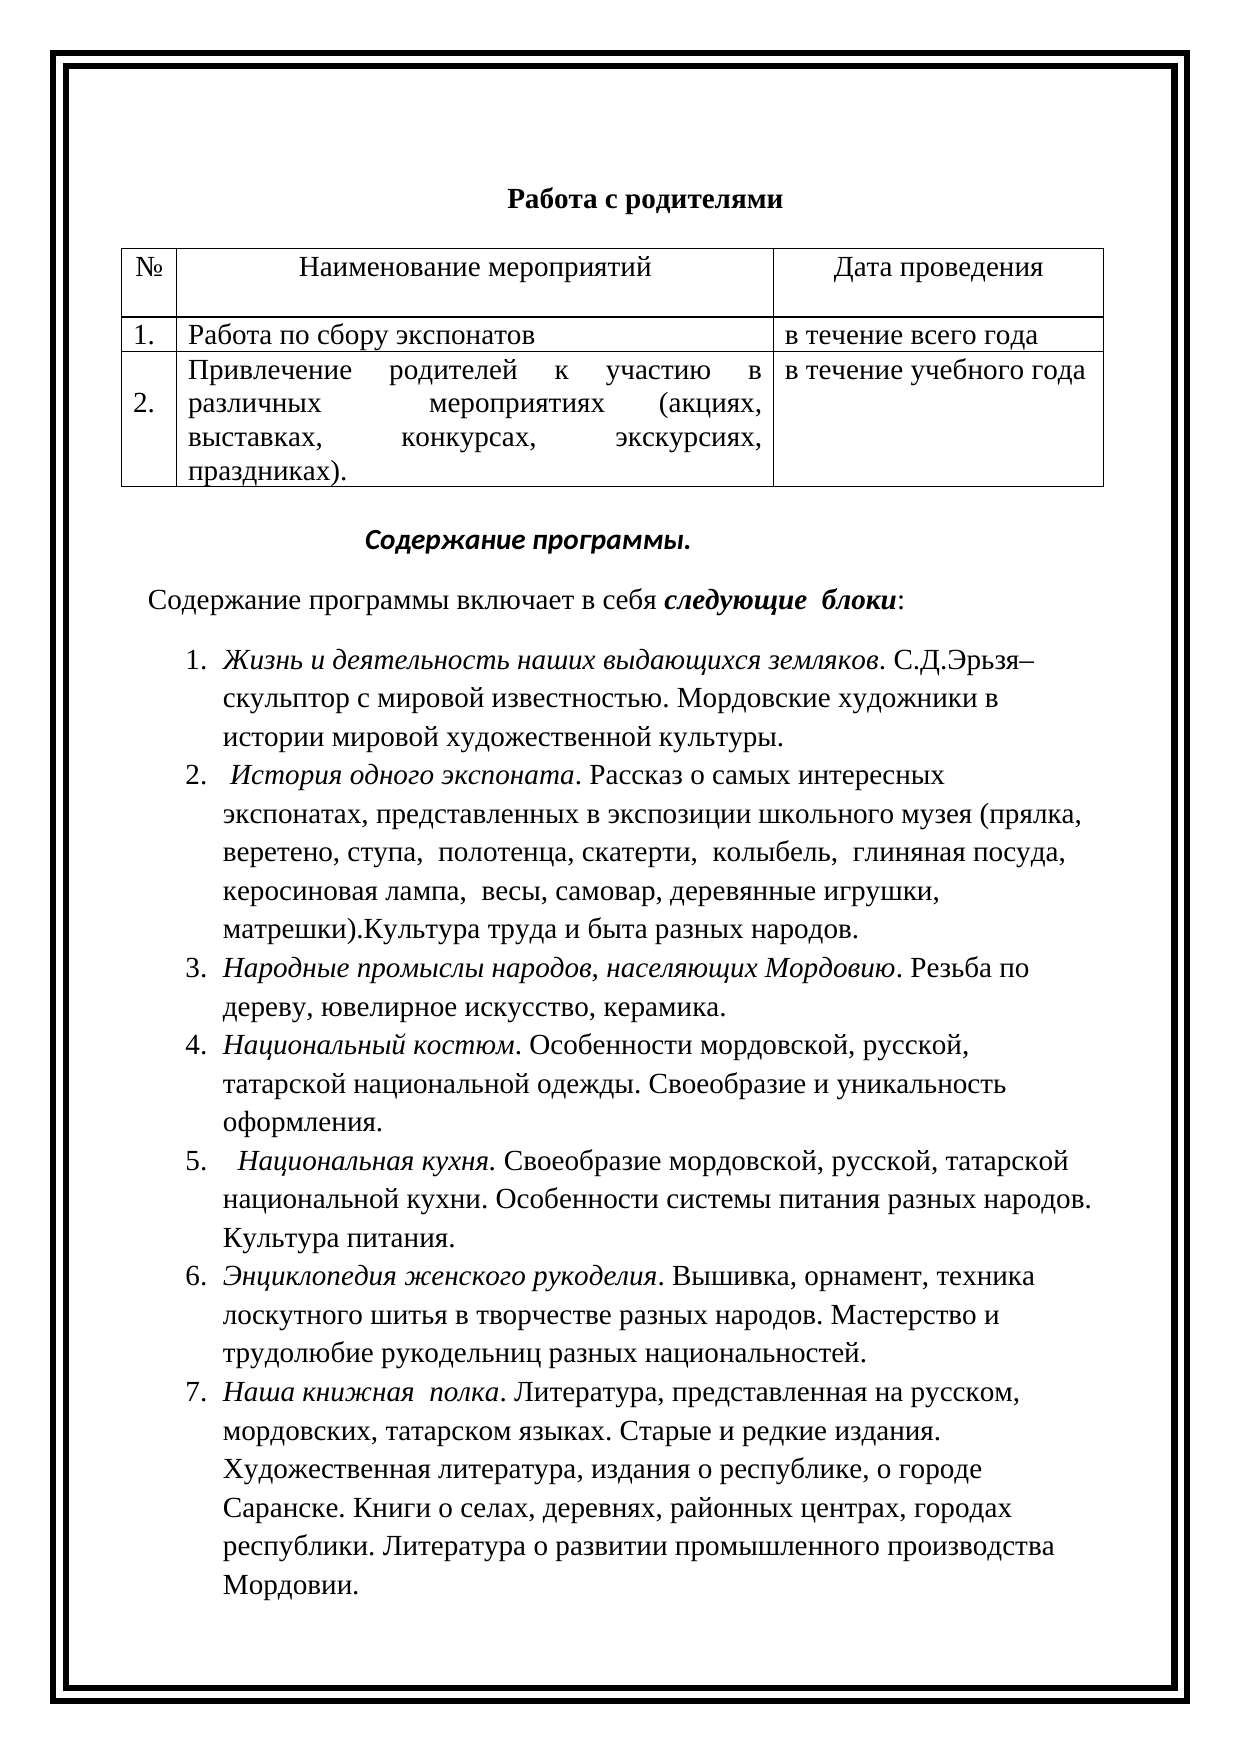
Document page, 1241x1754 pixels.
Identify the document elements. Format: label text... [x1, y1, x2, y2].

table_cell Работа по сбору экспонатов [177, 318, 773, 351]
text Содержание программы включает в себя следующие блоки: [148, 582, 1093, 616]
table_header Наименование мероприятий [177, 249, 773, 316]
table_header № [122, 249, 176, 316]
list Народные промыслы народов, населяющих Мордовию. Резьба по дереву, ювелирное искусство, керамика. [185, 950, 1093, 1022]
table_cell 2. [122, 352, 176, 486]
table_cell в течение всего года [774, 318, 1103, 351]
list Национальная кухня. Своеобразие мордовской, русской, татарской национальной кухни. Особенности системы питания разных народов. Культура питания. [185, 1143, 1093, 1253]
table_cell Привлечение родителей к участию в различных мероприятиях (акциях, выставках, конкурсах, экскурсиях, праздниках). [177, 352, 773, 486]
text Работа с родителями [133, 181, 1093, 215]
table_header Дата проведения [774, 249, 1103, 316]
table_cell в течение учебного года [774, 352, 1103, 486]
list История одного экспоната. Рассказ о самых интересных экспонатах, представленных в экспозиции школьного музея (прялка, веретено, ступа, полотенца, скатерти, колыбель, глиняная посуда, керосиновая лампа, весы, самовар, деревянные игрушки, матрешки).Культура труда и быта разных народов. [185, 757, 1093, 945]
text Содержание программы. [148, 521, 1093, 556]
list Национальный костюм. Особенности мордовской, русской, татарской национальной одежды. Своеобразие и уникальность оформления. [185, 1027, 1093, 1138]
list Жизнь и деятельность наших выдающихся земляков. С.Д.Эрьзя–скульптор с мировой известностью. Мордовские художники в истории мировой художественной культуры. [185, 642, 1093, 752]
list Энциклопедия женского рукоделия. Вышивка, орнамент, техника лоскутного шитья в творчестве разных народов. Мастерство и трудолюбие рукодельниц разных национальностей. [185, 1258, 1093, 1369]
list Наша книжная полка. Литература, представленная на русском, мордовских, татарском языках. Старые и редкие издания. Художественная литература, издания о республике, о городе Саранске. Книги о селах, деревнях, районных центрах, городах республики. Литература о развитии промышленного производства Мордовии. [185, 1374, 1093, 1600]
table_cell 1. [122, 318, 176, 351]
